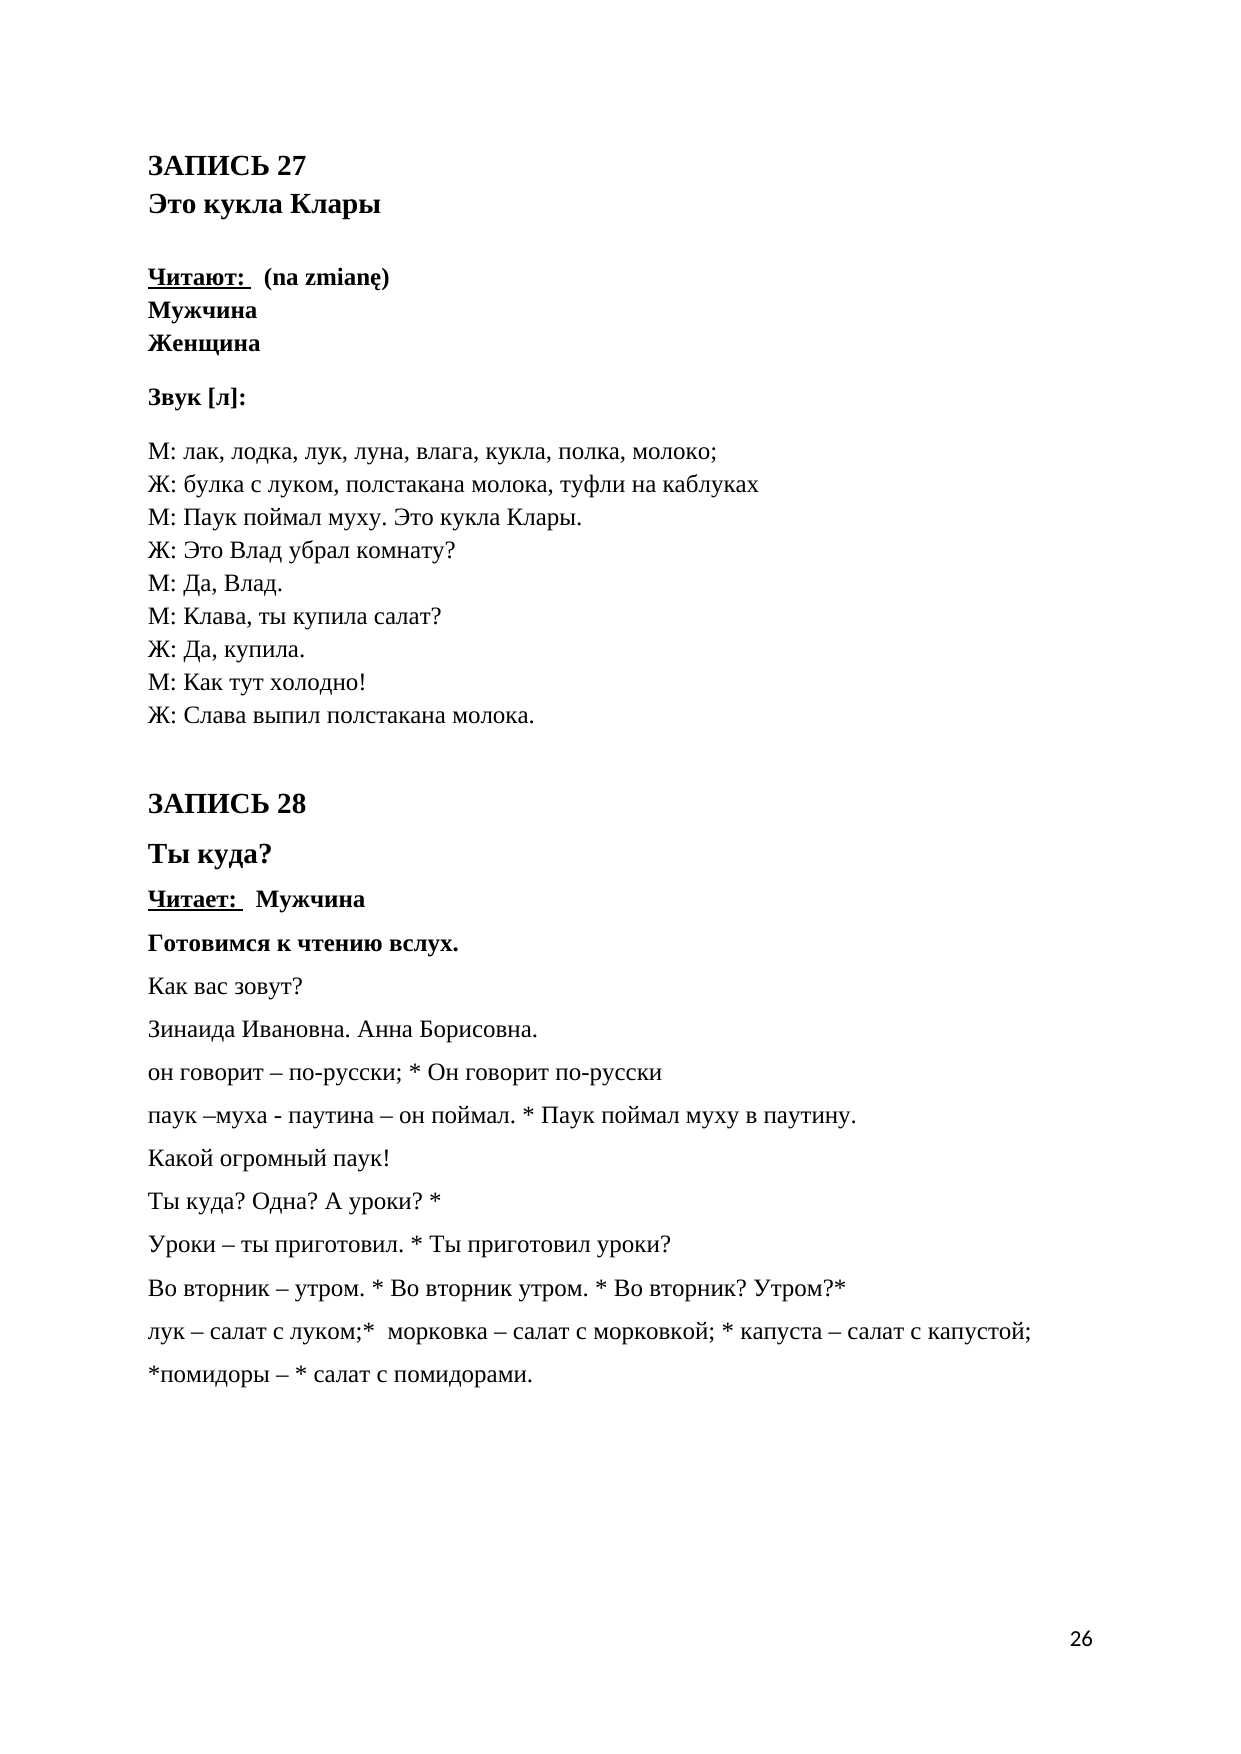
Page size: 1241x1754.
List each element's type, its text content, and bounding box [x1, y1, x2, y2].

text ЗАПИСЬ 27 Это кукла Клары Читают: (na zmianę) Мужчина Женщина [148, 148, 1093, 357]
text ЗАПИСЬ 28 Ты куда? Читает: Мужчина Готовимся к чтению вслух. Как вас зовут? Зинаида Ивановна. Анна Борисовна. он говорит – по-русски; * Он говорит по-русски паук –муха - паутина – он поймал. * Паук поймал муху в паутину. Какой огромный паук! Ты куда? Одна? А уроки? * Уроки – ты приготовил. * Ты приготовил уроки? Во вторник – утром. * Во вторник утром. * Во вторник? Утром?* лук – салат с луком;* морковка – салат с морковкой; * капуста – салат с капустой; *помидоры – * салат с помидорами. [148, 786, 1093, 1516]
text М: лак, лодка, лук, луна, влага, кукла, полка, молоко; Ж: булка с луком, полстакана молока, туфли на каблуках М: Паук поймал муху. Это кукла Клары. Ж: Это Влад убрал комнату? М: Да, Влад. М: Клава, ты купила салат? Ж: Да, купила. М: Как тут холодно! Ж: Слава выпил полстакана молока. [148, 436, 1093, 761]
text Звук [л]: [148, 382, 1093, 411]
